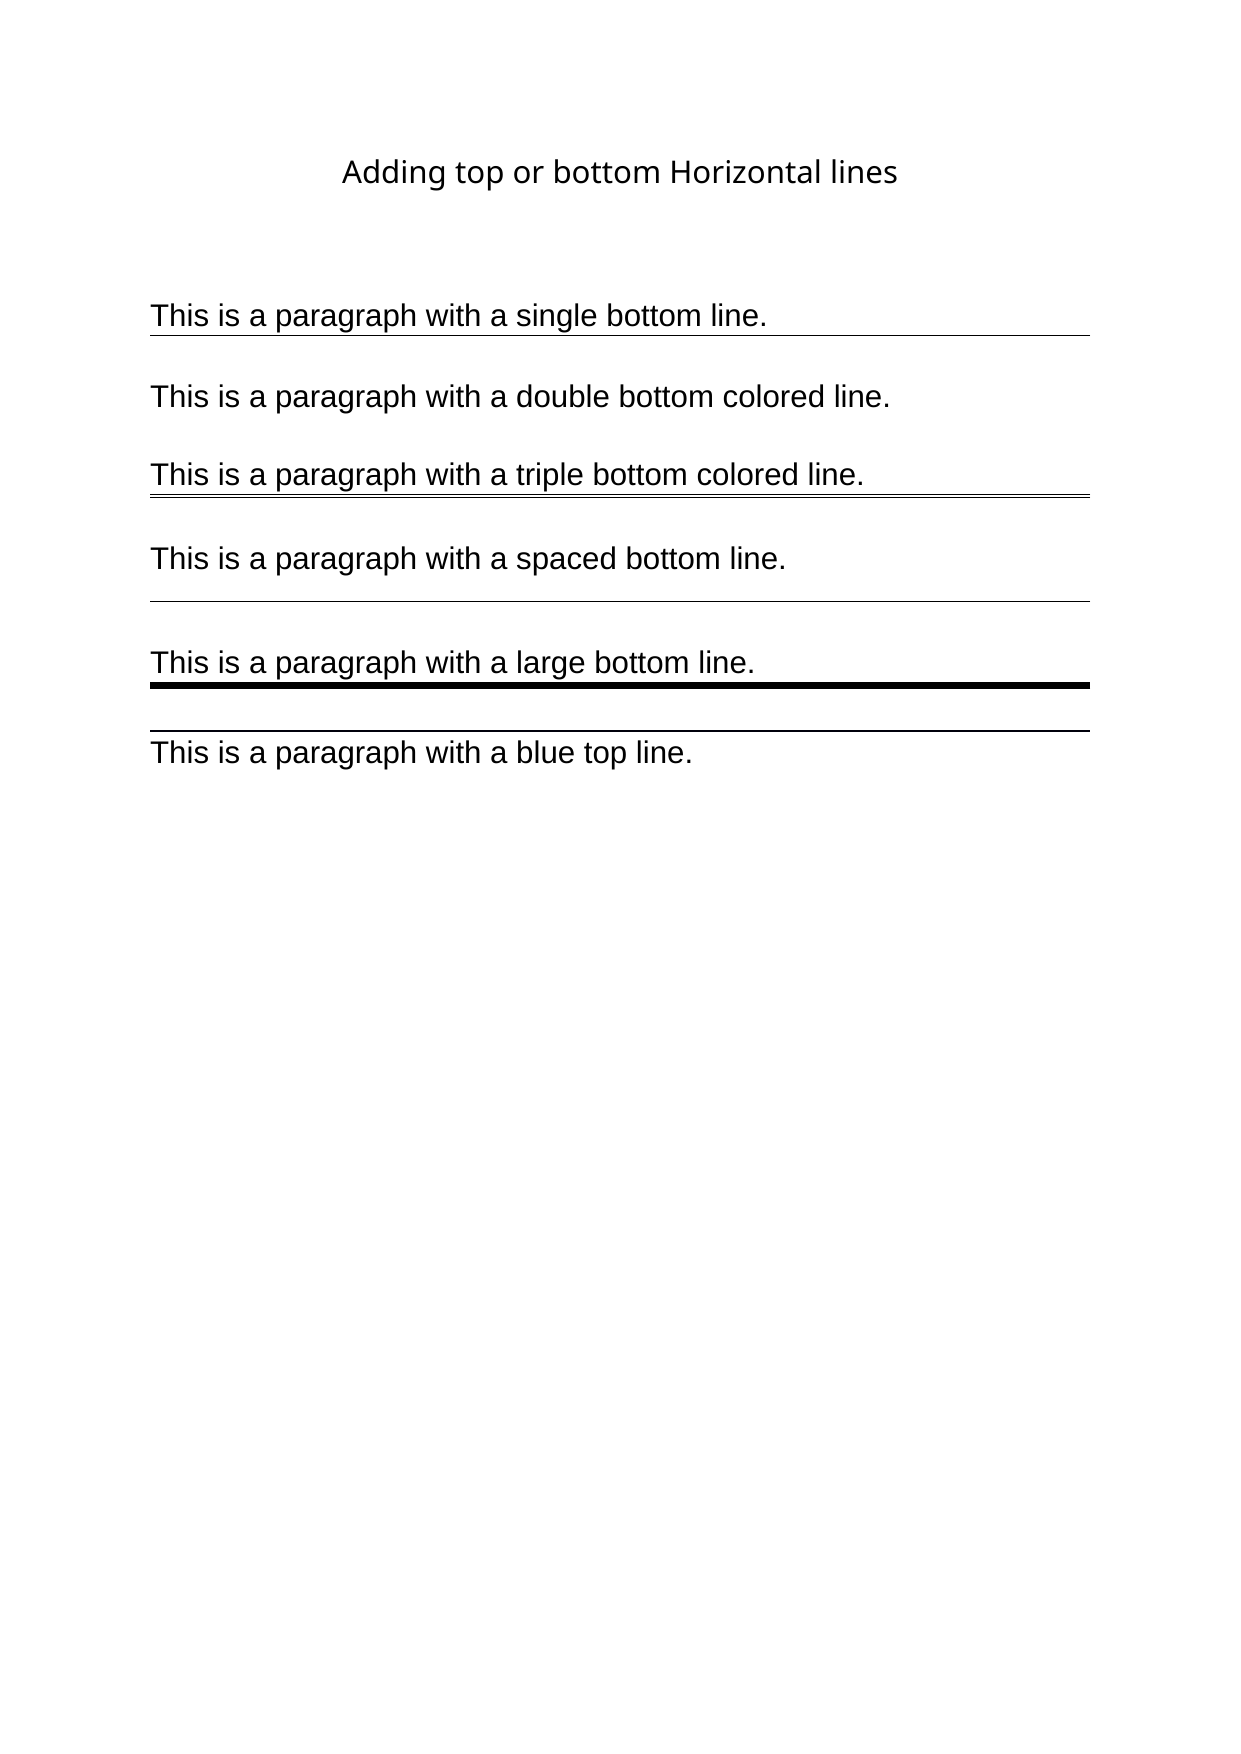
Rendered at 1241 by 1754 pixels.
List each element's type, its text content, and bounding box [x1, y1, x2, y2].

text Adding top or bottom Horizontal lines [150, 150, 1090, 193]
text This is a paragraph with a large bottom line. [150, 644, 1090, 682]
text This is a paragraph with a spaced bottom line. [150, 540, 1090, 601]
text This is a paragraph with a single bottom line. [150, 297, 1090, 335]
text This is a paragraph with a triple bottom colored line. [150, 456, 1090, 494]
text This is a paragraph with a blue top line. [150, 732, 1090, 770]
text This is a paragraph with a double bottom colored line. [150, 378, 1090, 414]
